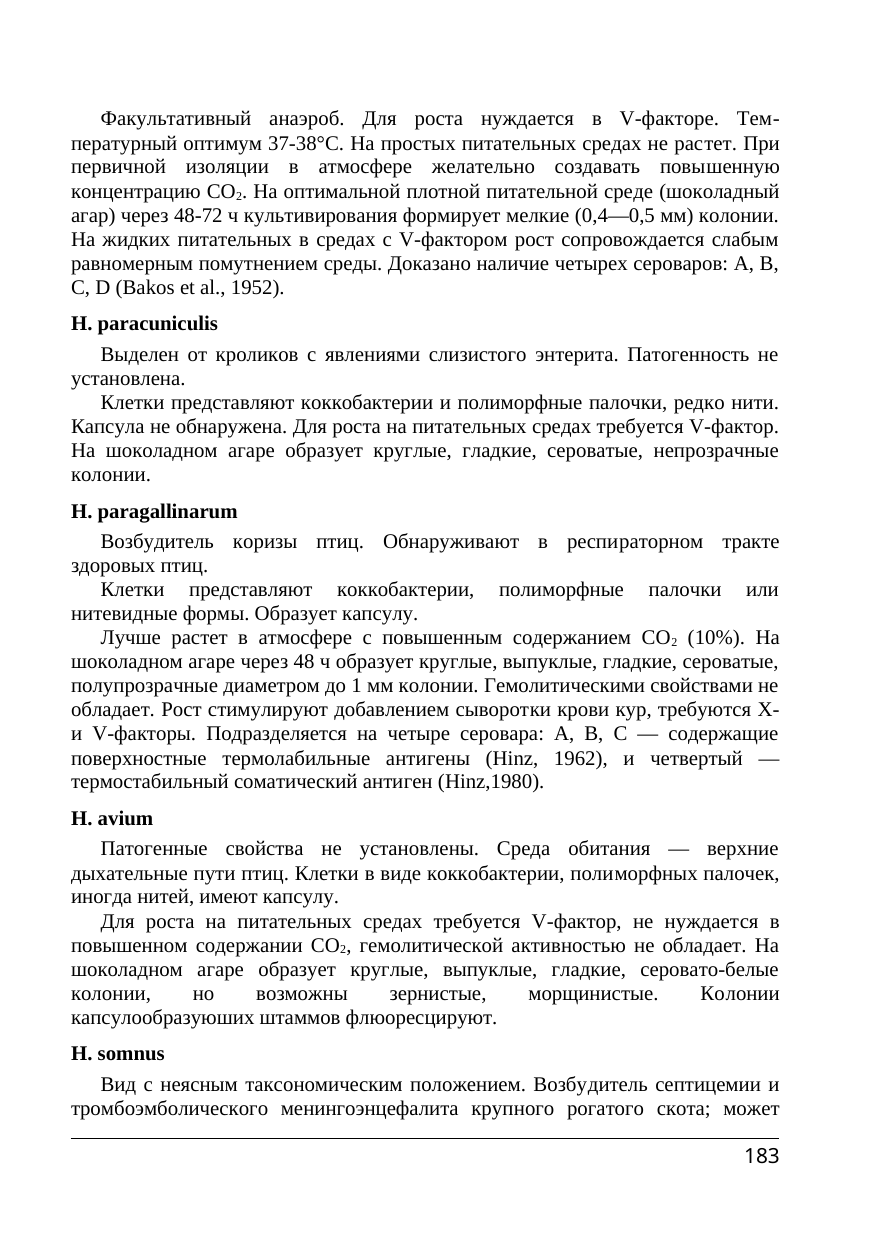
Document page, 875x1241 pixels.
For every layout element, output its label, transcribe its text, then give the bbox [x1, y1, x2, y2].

text Клетки представляют коккобактерии, полиморфные палочки или нитевидные формы. Образует капсулу. [71, 577, 779, 625]
subtitle H. somnus [71, 1041, 779, 1065]
text Выделен от кроликов с явлениями слизистого энтерита. Патогенность не установлена. [71, 342, 779, 390]
text Патогенные свойства не установлены. Среда обитания — верхние дыхательные пути птиц. Клетки в виде коккобактерии, полиморфных палочек, иногда нитей, имеют капсулу. [71, 836, 779, 908]
text Факультативный анаэроб. Для роста нуждается в V-факторе. Температурный оптимум 37-38°С. На простых питательных средах не растет. При первичной изоляции в атмосфере желательно создавать повышенную концентрацию СО2. На оптимальной плотной питательной среде (шоколадный агар) через 48-72 ч культивирования формирует мелкие (0,4—0,5 мм) колонии. На жидких питательных в средах с V-фактором рост сопровождается слабым равномерным помутнением среды. Доказано наличие четырех сероваров: А, В, С, D (Bakos et al., 1952). [71, 106, 779, 299]
subtitle H. paragallinarum [71, 498, 779, 523]
text Лучше растет в атмосфере с повышенным содержанием СО2 (10%). На шоколадном агаре через 48 ч образует круглые, выпуклые, гладкие, сероватые, полупрозрачные диаметром до колонии. Гемолитическими свойствами не обладает. Рост стимулируют добавлением сыворотки крови кур, требуются Х- и V-факторы. Подразделяется на четыре серовара: А, В, С — содержащие поверхностные термолабильные антигены (Hinz, 1962), и четвертый — термостабильный соматический антиген (Hinz,1980). [71, 625, 779, 793]
subtitle H. paracuniculis [71, 311, 779, 335]
subtitle H. avium [71, 806, 779, 830]
text Возбудитель коризы птиц. Обнаруживают в респираторном тракте здоровых птиц. [71, 529, 779, 577]
text Для роста на питательных средах требуется V-фактор, не нуждается в повышенном содержании СО2, гемолитической активностью не обладает. На шоколадном агаре образует круглые, выпуклые, гладкие, серовато-белые колонии, но возможны зернистые, морщинистые. Колонии капсулообразуюших штаммов флюоресцируют. [71, 908, 779, 1029]
text Клетки представляют коккобактерии и полиморфные палочки, редко нити. Капсула не обнаружена. Для роста на питательных средах требуется V-фактор. На шоколадном агаре образует круглые, гладкие, сероватые, непрозрачные колонии. [71, 390, 779, 486]
